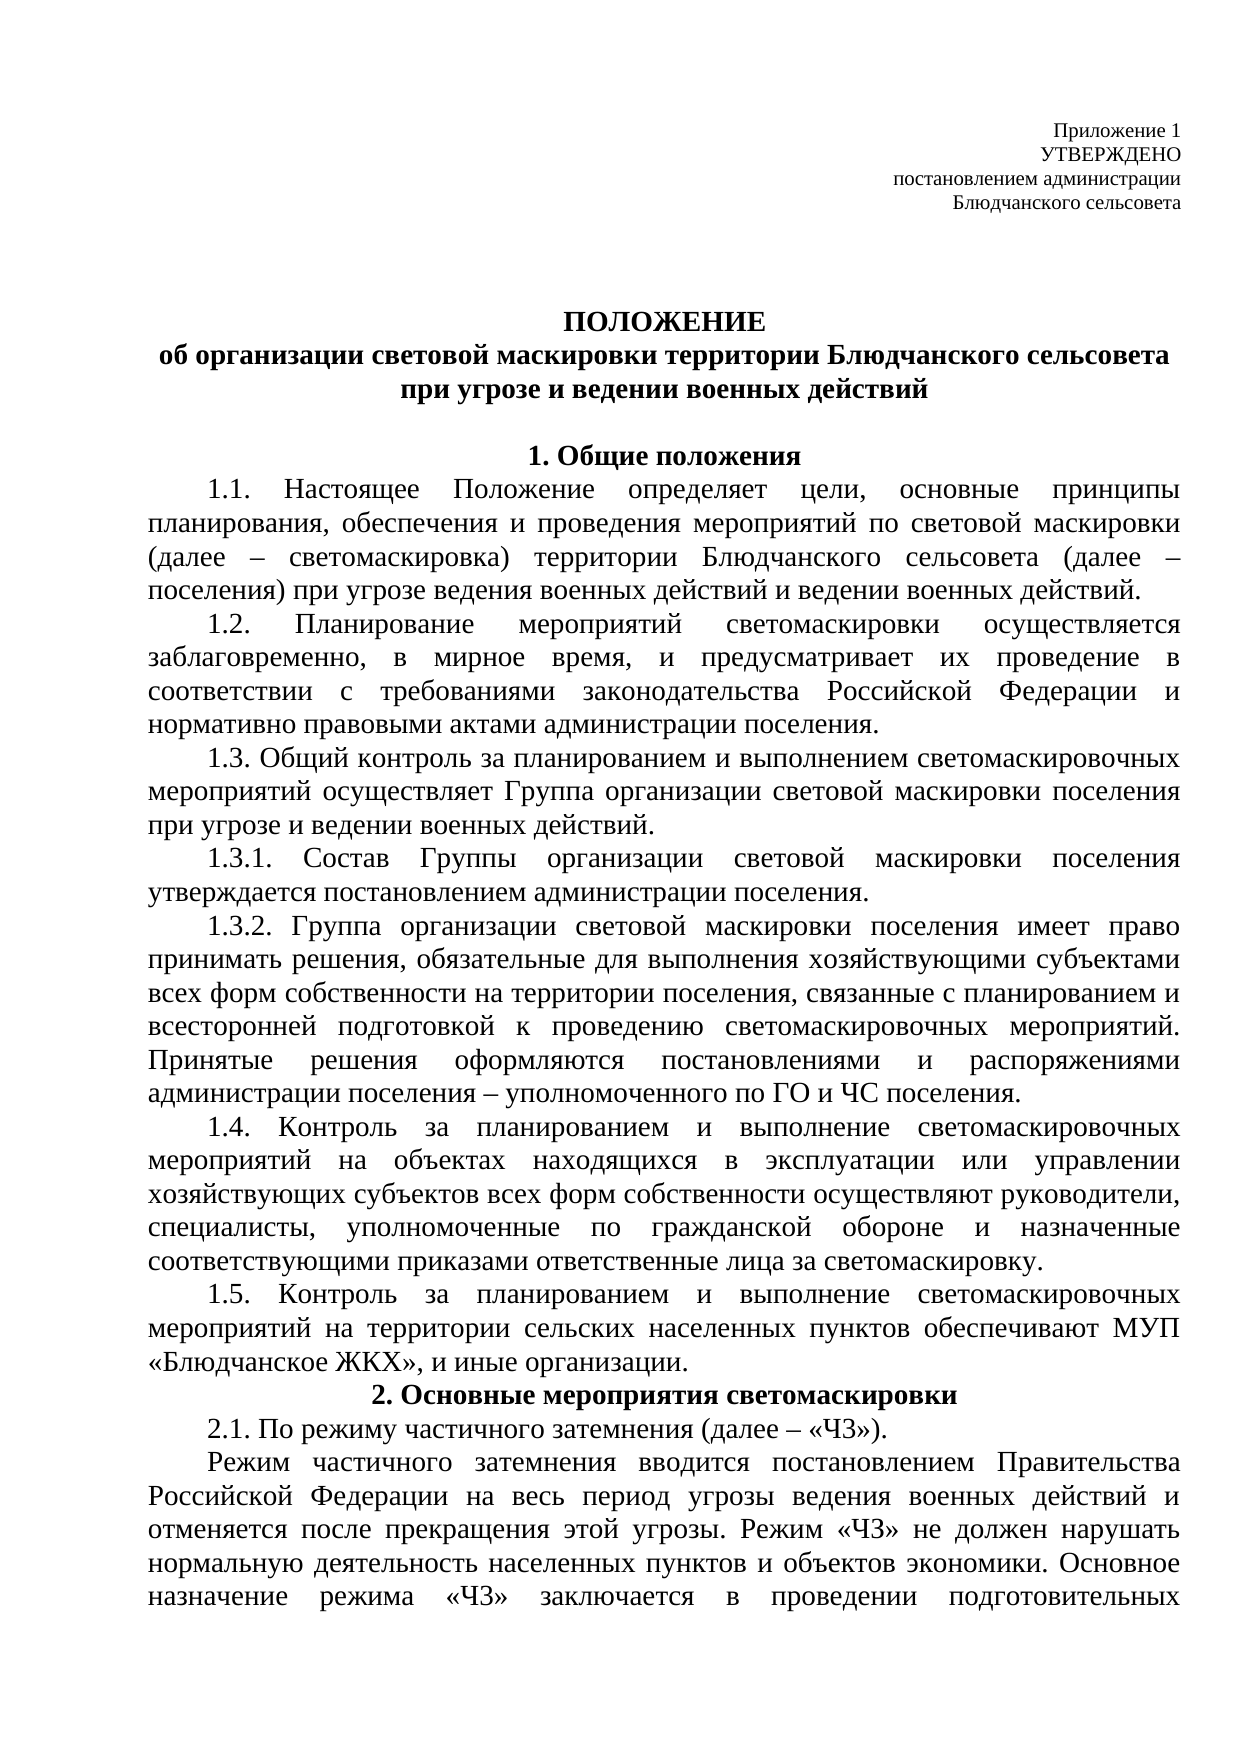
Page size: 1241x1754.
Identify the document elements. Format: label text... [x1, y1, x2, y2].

text 1. Общие положения [148, 438, 1181, 472]
text 1.1. Настоящее Положение определяет цели, основные принципы планирования, обеспечения и проведения мероприятий по световой маскировки (далее – светомаскировка) территории Блюдчанского сельсовета (далее – поселения) при угрозе ведения военных действий и ведении военных действий. [148, 472, 1181, 606]
text 1.3.1. Состав Группы организации световой маскировки поселения утверждается постановлением администрации поселения. [148, 841, 1181, 908]
text ПОЛОЖЕНИЕ об организации световой маскировки территории Блюдчанского сельсовета при угрозе и ведении военных действий [148, 304, 1181, 404]
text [148, 1444, 1181, 1612]
text 1.4. Контроль за планированием и выполнение светомаскировочных мероприятий на объектах находящихся в эксплуатации или управлении хозяйствующих субъектов всех форм собственности осуществляют руководители, специалисты, уполномоченные по гражданской обороне и назначенные соответствующими приказами ответственные лица за светомаскировку. [148, 1109, 1181, 1277]
text 2.1. По режиму частичного затемнения (далее – «Ч3»). [148, 1411, 1181, 1444]
text УТВЕРЖДЕНО постановлением администрации Блюдчанского сельсовета [148, 142, 1181, 242]
text Приложение 1 [148, 118, 1181, 142]
text 1.2. Планирование мероприятий светомаскировки осуществляется заблаговременно, в мирное время, и предусматривает их проведение в соответствии с требованиями законодательства Российской Федерации и нормативно правовыми актами администрации поселения. [148, 606, 1181, 740]
text 1.5. Контроль за планированием и выполнение светомаскировочных мероприятий на территории сельских населенных пунктов обеспечивают МУП «Блюдчанское ЖКХ», и иные организации. [148, 1277, 1181, 1377]
text 2. Основные мероприятия светомаскировки [148, 1377, 1181, 1411]
text 1.3. Общий контроль за планированием и выполнением светомаскировочных мероприятий осуществляет Группа организации световой маскировки поселения при угрозе и ведении военных действий. [148, 740, 1181, 841]
text 1.3.2. Группа организации световой маскировки поселения имеет право принимать решения, обязательные для выполнения хозяйствующими субъектами всех форм собственности на территории поселения, связанные с планированием и всесторонней подготовкой к проведению светомаскировочных мероприятий. Принятые решения оформляются постановлениями и распоряжениями администрации поселения – уполномоченного по ГО и ЧС поселения. [148, 908, 1181, 1109]
